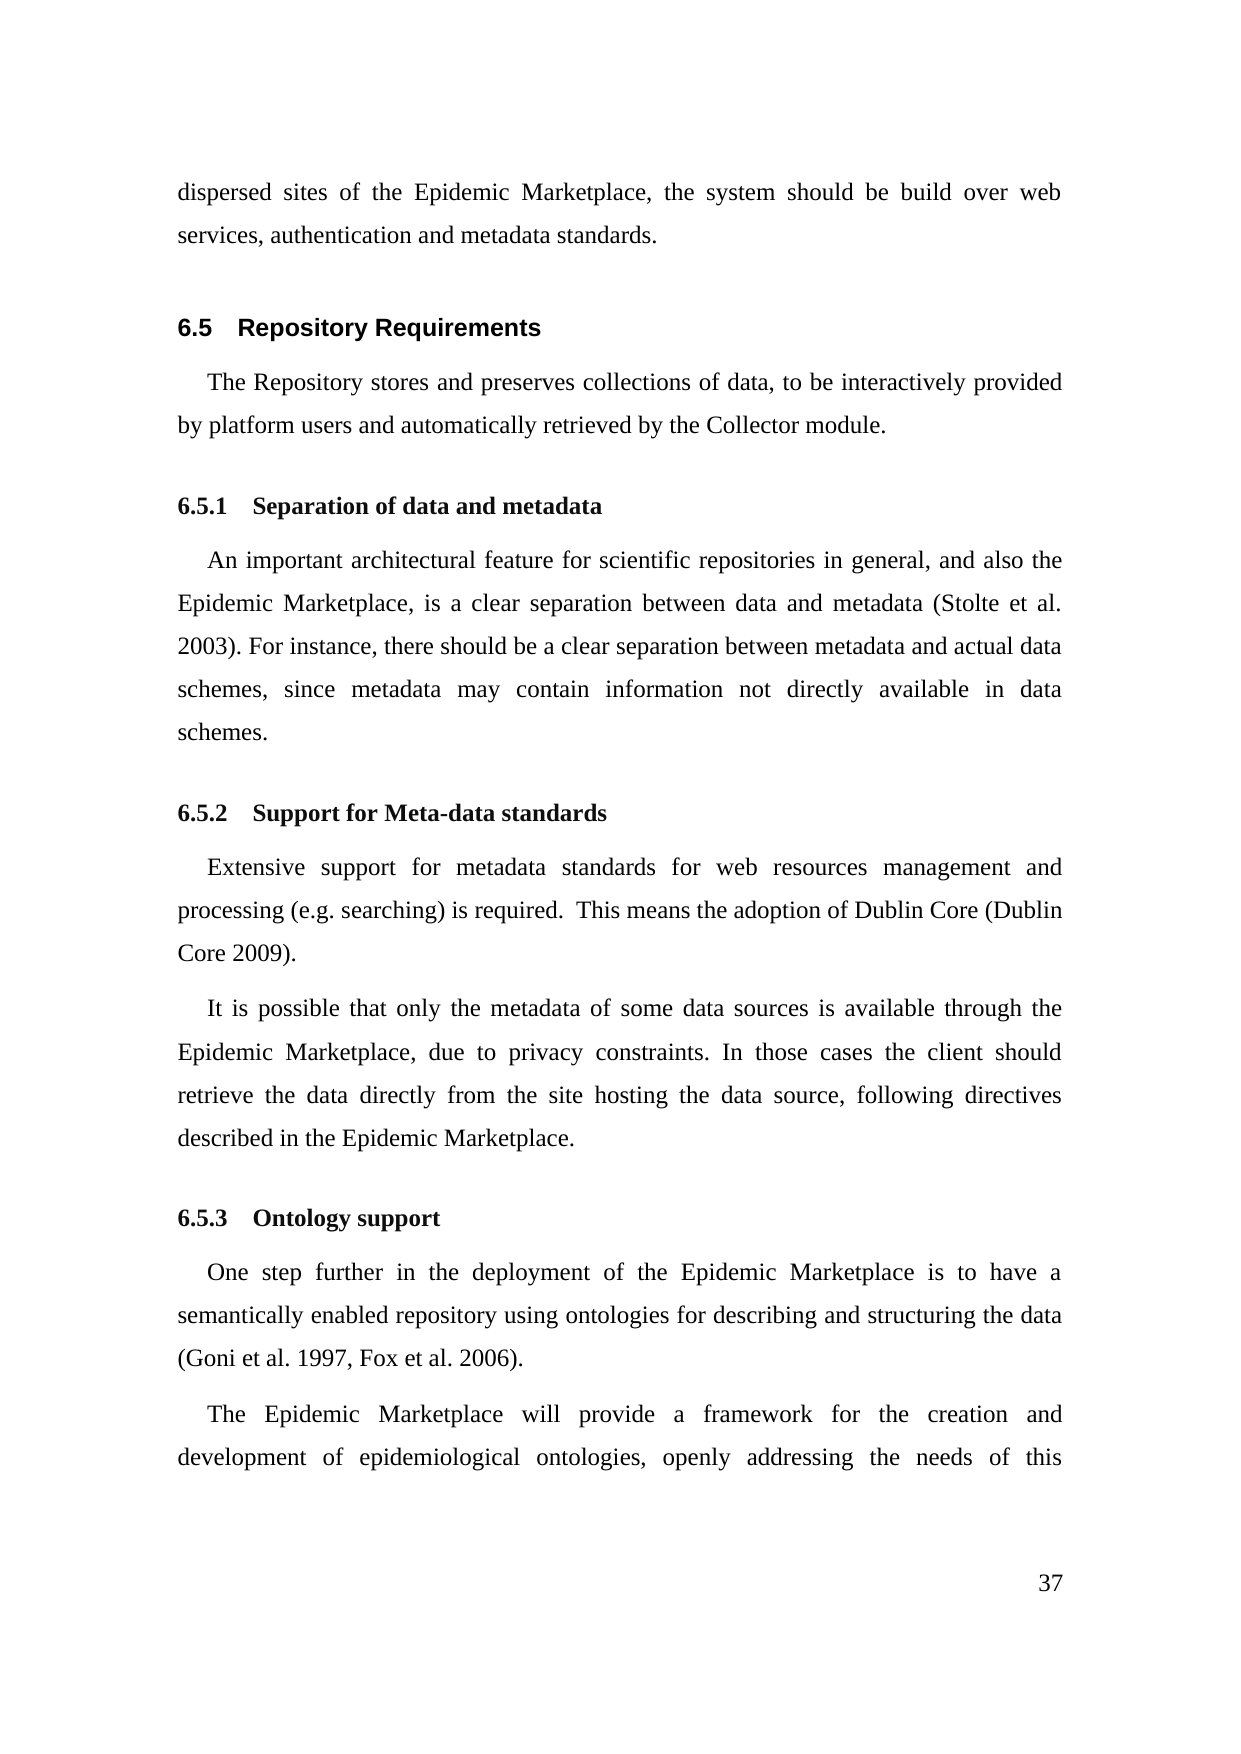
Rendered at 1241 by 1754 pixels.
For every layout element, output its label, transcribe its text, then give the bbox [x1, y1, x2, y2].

text The Repository stores and preserves collections of data, to be interactively provided by platform users and automatically retrieved by the Collector module. [177, 367, 1063, 439]
text Extensive support for metadata standards for web resources management and processing (e.g. searching) is required. This means the adoption of Dublin Core (Dublin Core 2009). [177, 852, 1063, 967]
subtitle Support for Meta-data standards [177, 798, 1063, 827]
text An important architectural feature for scientific repositories in general, and also the Epidemic Marketplace, is a clear separation between data and metadata (Stolte et al. 2003). For instance, there should be a clear separation between metadata and actual data schemes, since metadata may contain information not directly available in data schemes. [177, 545, 1063, 746]
subtitle Separation of data and metadata [177, 491, 1063, 520]
subtitle Repository Requirements [177, 313, 1063, 342]
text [177, 1399, 1063, 1471]
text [177, 177, 1063, 249]
text One step further in the deployment of the Epidemic Marketplace is to have a semantically enabled repository using ontologies for describing and structuring the data (Goni et al. 1997, Fox et al. 2006). [177, 1257, 1063, 1372]
text It is possible that only the metadata of some data sources is available through the Epidemic Marketplace, due to privacy constraints. In those cases the client should retrieve the data directly from the site hosting the data source, following directives described in the Epidemic Marketplace. [177, 993, 1063, 1152]
subtitle Ontology support [177, 1203, 1063, 1232]
